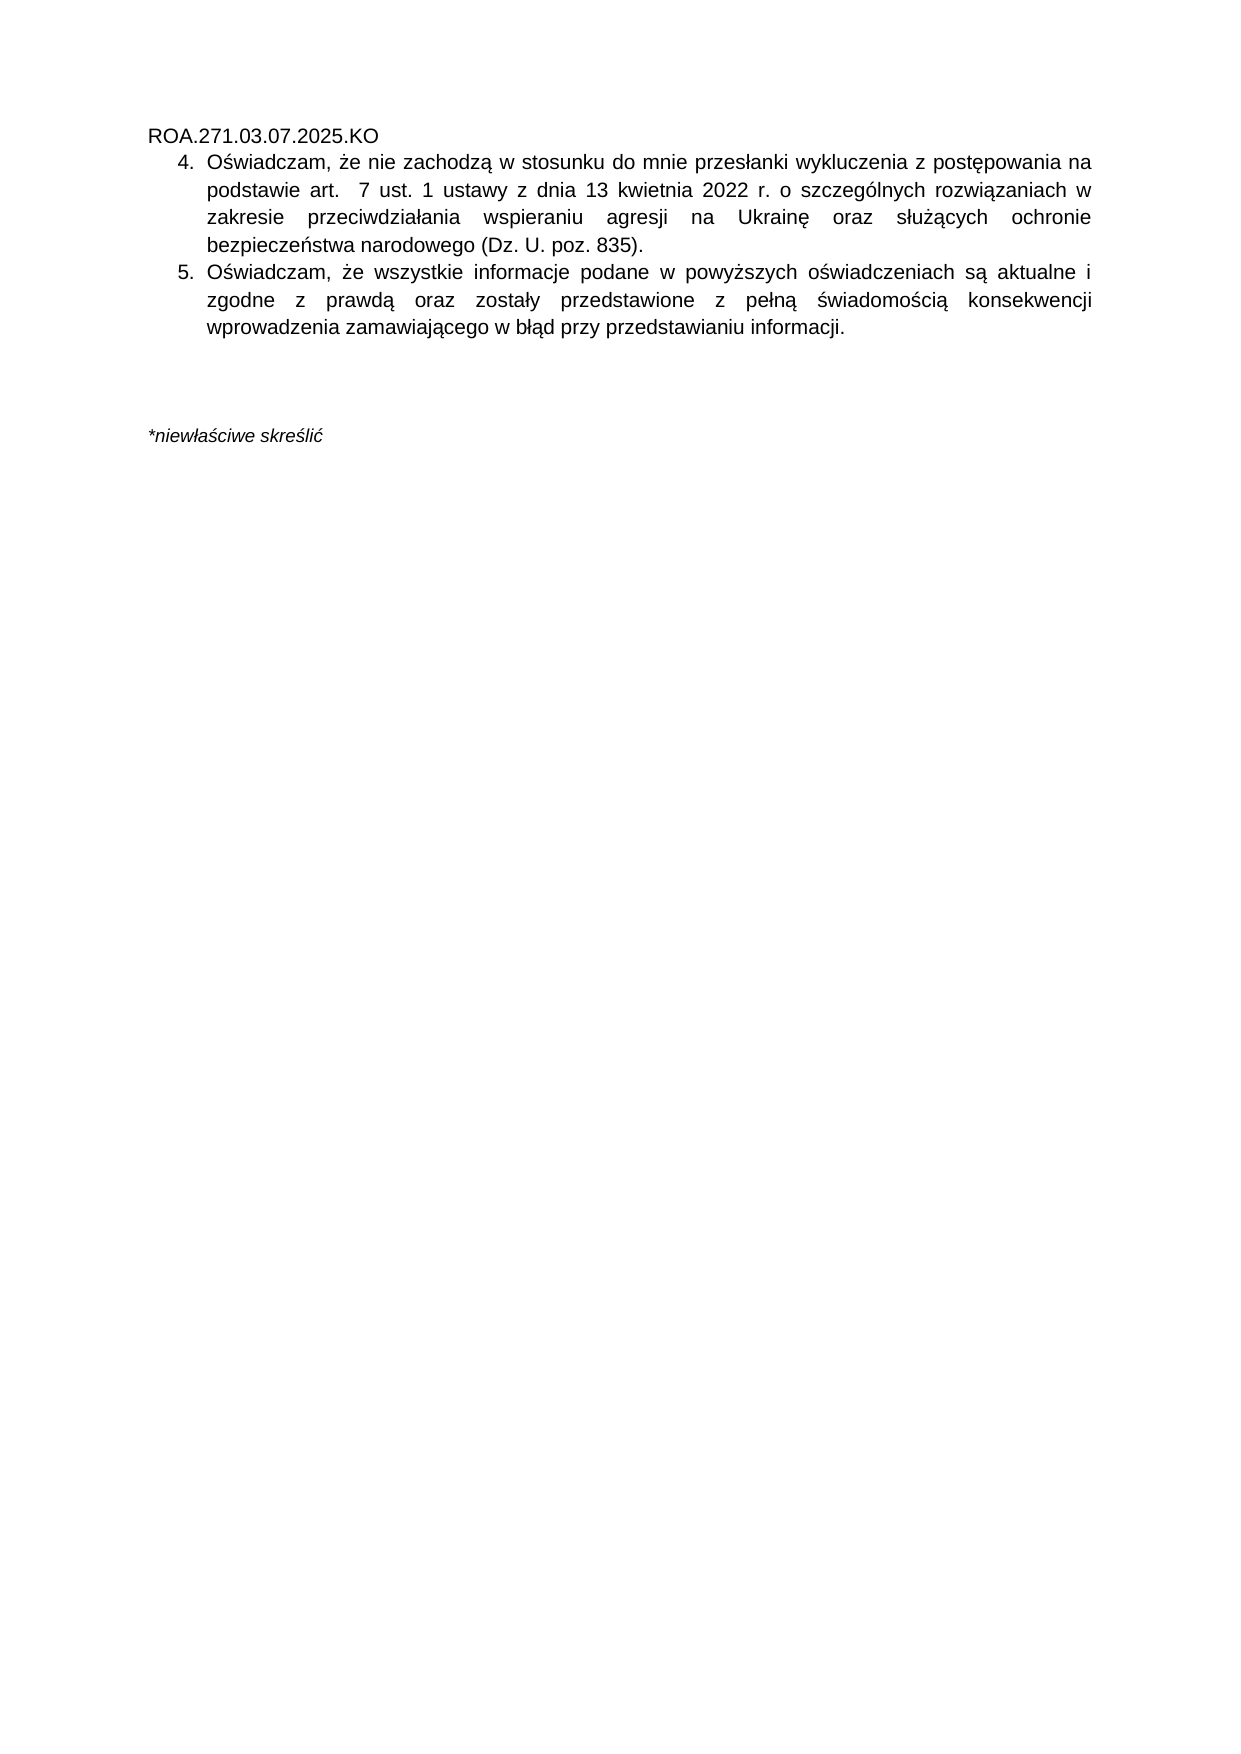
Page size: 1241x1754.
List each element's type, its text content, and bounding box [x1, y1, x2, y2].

list Oświadczam, że wszystkie informacje podane w powyższych oświadczeniach są aktualne i zgodne z prawdą oraz zostały przedstawione z pełną świadomością konsekwencji wprowadzenia zamawiającego w błąd przy przedstawianiu informacji. [177, 260, 1093, 339]
list Oświadczam, że nie zachodzą w stosunku do mnie przesłanki wykluczenia z postępowania na podstawie art. 7 ust. 1 ustawy z dnia 13 kwietnia 2022 r. o szczególnych rozwiązaniach w zakresie przeciwdziałania wspieraniu agresji na Ukrainę oraz służących ochronie bezpieczeństwa narodowego (Dz. U. poz. 835). [177, 150, 1093, 256]
text *niewłaściwe skreślić [148, 425, 1093, 447]
